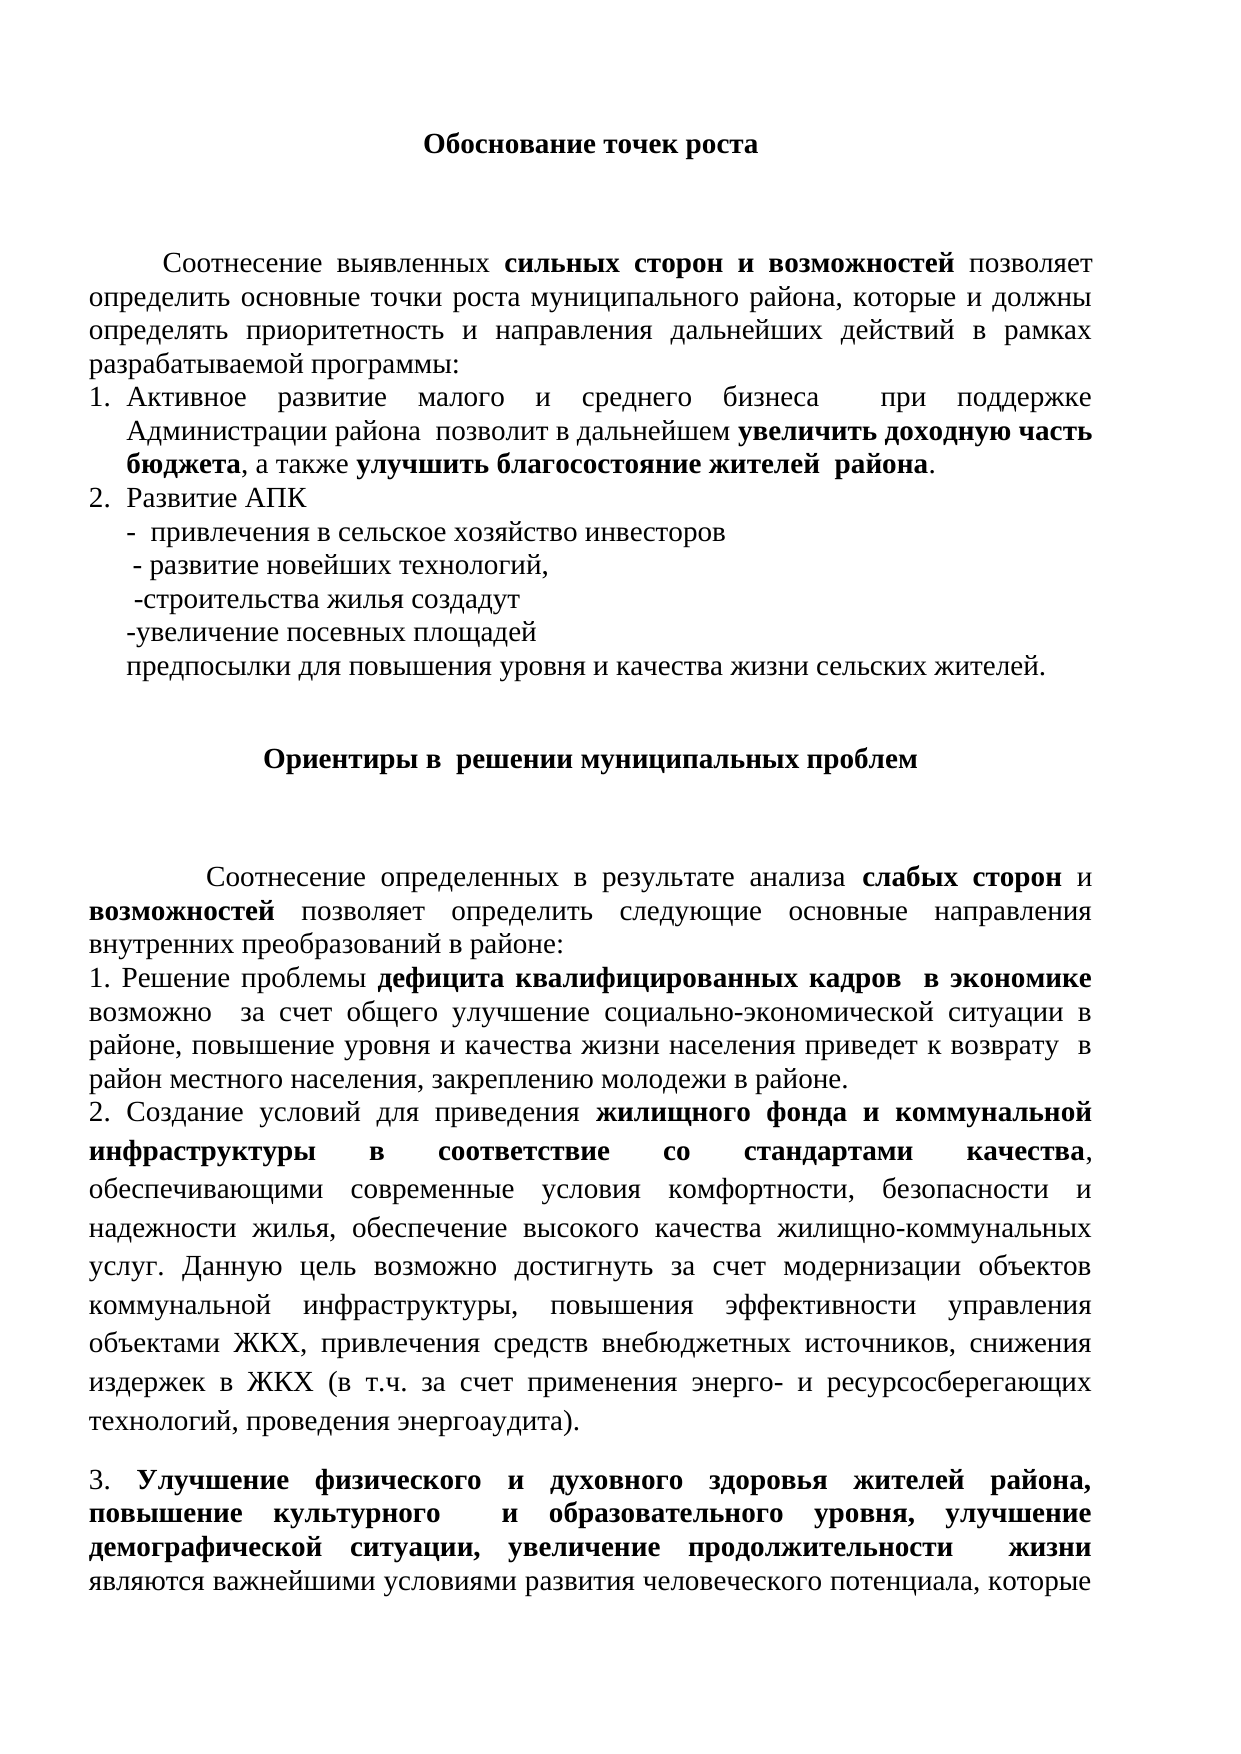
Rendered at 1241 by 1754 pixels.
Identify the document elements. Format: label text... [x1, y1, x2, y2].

text 1. Решение проблемы дефицита квалифицированных кадров в экономике возможно за счет общего улучшение социально-экономической ситуации в районе, повышение уровня и качества жизни населения приведет к возврату в район местного населения, закреплению молодежи в районе. [89, 960, 1092, 1094]
list Активное развитие малого и среднего бизнеса при поддержке Администрации района позволит в дальнейшем увеличить доходную часть бюджета, а также улучшить благосостояние жителей района. [89, 379, 1092, 480]
text - развитие новейших технологий, [89, 547, 1092, 581]
text -увеличение посевных площадей [126, 614, 1092, 648]
text - привлечения в сельское хозяйство инвесторов [126, 514, 1092, 547]
text 2. Создание условий для приведения жилищного фонда и коммунальной инфраструктуры в соответствие со стандартами качества, обеспечивающими современные условия комфортности, безопасности и надежности жилья, обеспечение высокого качества жилищно-коммунальных услуг. Данную цель возможно достигнуть за счет модернизации объектов коммунальной инфраструктуры, повышения эффективности управления объектами ЖКХ, привлечения средств внебюджетных источников, снижения издержек в ЖКХ (в т.ч. за счет применения энерго- и ресурсосберегающих технологий, проведения энергоаудита). [89, 1094, 1092, 1436]
text Обоснование точек роста [89, 127, 1092, 160]
list Развитие АПК [89, 480, 1092, 514]
text Ориентиры в решении муниципальных проблем [89, 741, 1092, 774]
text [89, 1462, 1092, 1596]
text предпосылки для повышения уровня и качества жизни сельских жителей. [126, 648, 1092, 681]
text -строительства жилья создадут [126, 581, 1092, 614]
text Соотнесение определенных в результате анализа слабых сторон и возможностей позволяет определить следующие основные направления внутренних преобразований в районе: [89, 859, 1092, 960]
text Соотнесение выявленных сильных сторон и возможностей позволяет определить основные точки роста муниципального района, которые и должны определять приоритетность и направления дальнейших действий в рамках разрабатываемой программы: [89, 245, 1092, 379]
